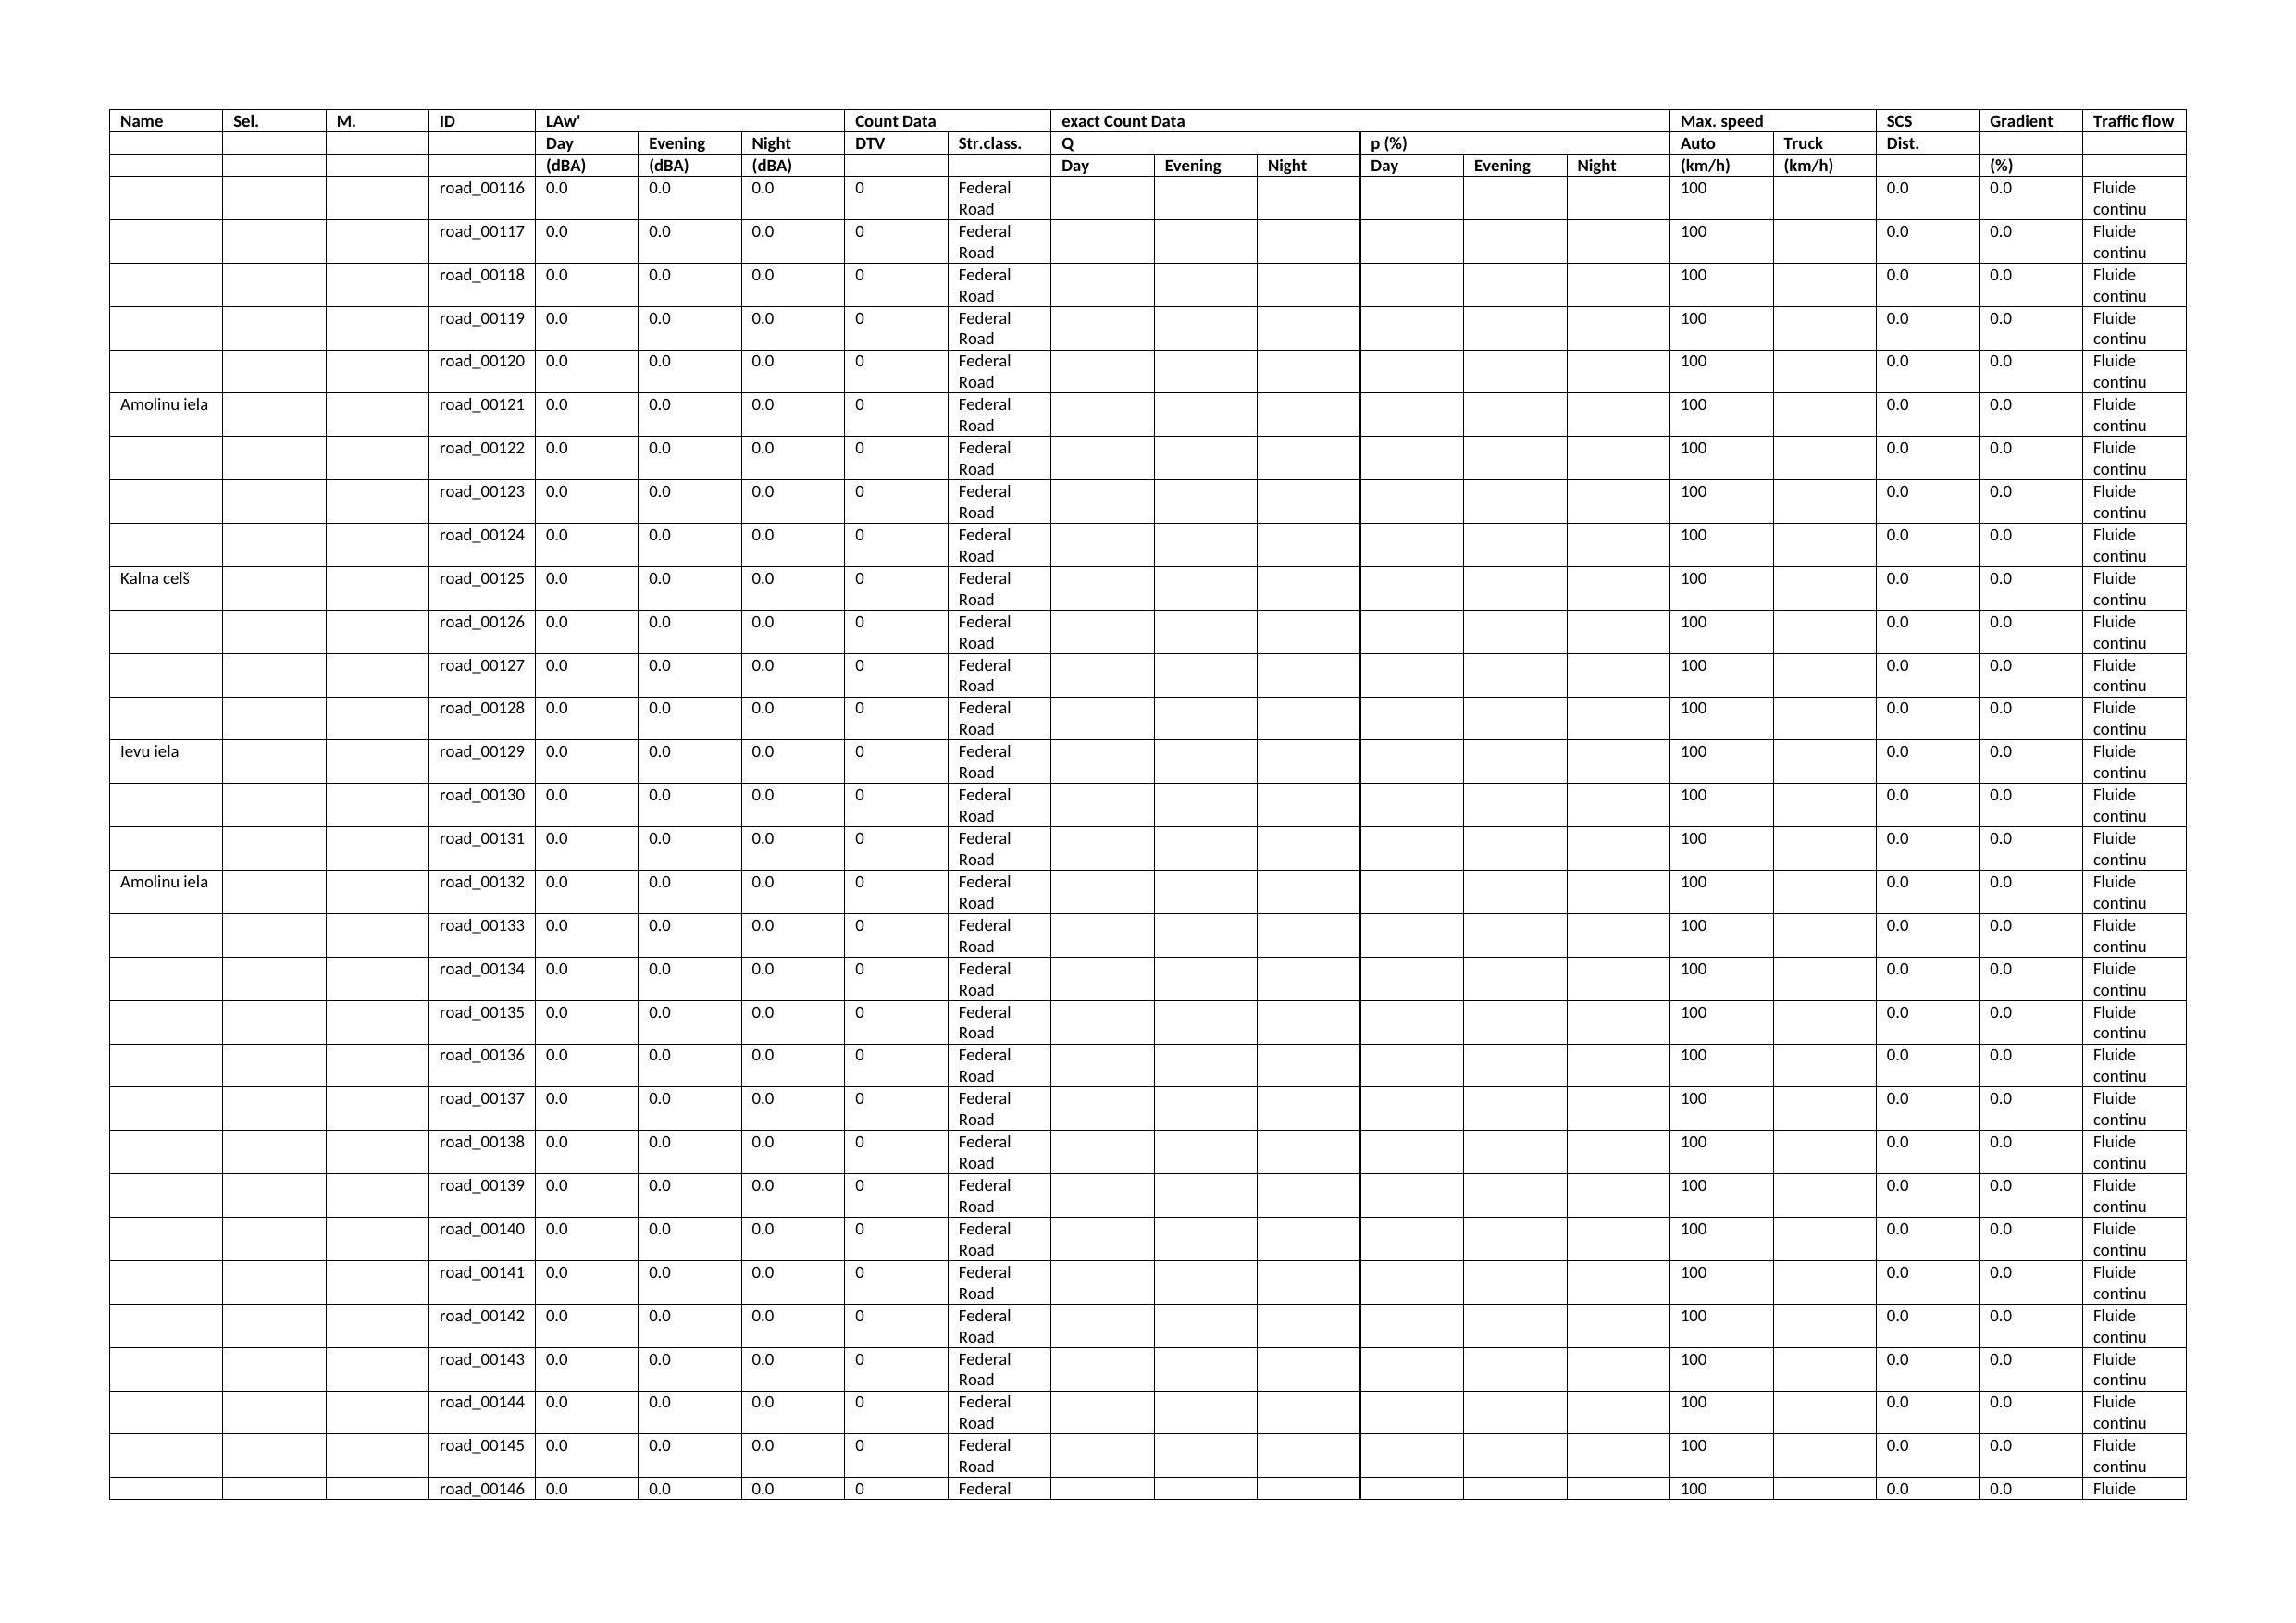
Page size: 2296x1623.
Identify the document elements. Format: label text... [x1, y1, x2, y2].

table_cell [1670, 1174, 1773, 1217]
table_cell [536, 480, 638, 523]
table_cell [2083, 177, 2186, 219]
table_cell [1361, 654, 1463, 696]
table_cell Evening [639, 132, 741, 154]
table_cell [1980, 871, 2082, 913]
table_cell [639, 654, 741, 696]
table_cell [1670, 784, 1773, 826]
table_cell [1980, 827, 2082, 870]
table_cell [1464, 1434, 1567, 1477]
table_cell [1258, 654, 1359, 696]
table_header SCS [1877, 110, 1979, 131]
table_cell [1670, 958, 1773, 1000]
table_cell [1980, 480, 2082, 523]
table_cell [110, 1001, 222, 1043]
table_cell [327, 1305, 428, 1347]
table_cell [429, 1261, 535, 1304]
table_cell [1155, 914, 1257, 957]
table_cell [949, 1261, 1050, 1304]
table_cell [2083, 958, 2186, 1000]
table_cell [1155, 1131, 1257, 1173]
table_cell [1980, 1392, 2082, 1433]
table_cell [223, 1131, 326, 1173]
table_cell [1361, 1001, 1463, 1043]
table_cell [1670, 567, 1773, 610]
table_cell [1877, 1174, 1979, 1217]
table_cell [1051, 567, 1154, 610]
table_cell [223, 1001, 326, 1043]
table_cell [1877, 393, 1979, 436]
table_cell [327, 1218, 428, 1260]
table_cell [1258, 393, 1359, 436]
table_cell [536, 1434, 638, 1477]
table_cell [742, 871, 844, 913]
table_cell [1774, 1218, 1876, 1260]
table_header Sel. [223, 110, 326, 131]
table_cell Night [1258, 155, 1359, 176]
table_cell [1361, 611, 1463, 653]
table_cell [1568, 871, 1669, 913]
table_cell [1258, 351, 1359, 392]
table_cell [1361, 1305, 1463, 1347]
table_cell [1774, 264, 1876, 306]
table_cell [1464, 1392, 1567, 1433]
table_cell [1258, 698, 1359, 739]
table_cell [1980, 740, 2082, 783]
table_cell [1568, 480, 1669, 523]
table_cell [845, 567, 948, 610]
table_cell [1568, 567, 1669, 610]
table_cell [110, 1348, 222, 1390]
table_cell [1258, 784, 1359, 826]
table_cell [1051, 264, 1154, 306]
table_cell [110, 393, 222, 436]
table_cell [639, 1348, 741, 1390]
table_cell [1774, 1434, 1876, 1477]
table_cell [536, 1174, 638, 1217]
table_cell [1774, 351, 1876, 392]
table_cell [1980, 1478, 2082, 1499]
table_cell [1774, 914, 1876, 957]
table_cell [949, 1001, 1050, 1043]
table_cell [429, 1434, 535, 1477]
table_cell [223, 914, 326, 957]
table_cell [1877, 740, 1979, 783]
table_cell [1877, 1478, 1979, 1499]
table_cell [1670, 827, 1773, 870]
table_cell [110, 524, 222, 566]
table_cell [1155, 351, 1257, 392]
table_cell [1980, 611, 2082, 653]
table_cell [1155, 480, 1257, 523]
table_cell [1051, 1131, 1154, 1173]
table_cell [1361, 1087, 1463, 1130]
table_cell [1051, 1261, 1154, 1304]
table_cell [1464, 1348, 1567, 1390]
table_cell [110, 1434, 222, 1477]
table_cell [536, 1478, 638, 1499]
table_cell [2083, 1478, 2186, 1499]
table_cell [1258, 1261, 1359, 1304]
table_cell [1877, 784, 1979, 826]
table_cell Q [1051, 132, 1359, 154]
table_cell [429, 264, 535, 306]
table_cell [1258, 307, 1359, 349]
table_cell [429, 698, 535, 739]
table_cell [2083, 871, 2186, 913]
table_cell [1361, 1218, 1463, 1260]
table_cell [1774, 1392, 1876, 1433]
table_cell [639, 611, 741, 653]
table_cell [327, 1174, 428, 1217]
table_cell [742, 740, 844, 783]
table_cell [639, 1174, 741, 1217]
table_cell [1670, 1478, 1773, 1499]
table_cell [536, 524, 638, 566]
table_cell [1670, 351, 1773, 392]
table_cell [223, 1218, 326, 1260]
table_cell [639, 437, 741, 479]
table_cell (km/h) [1774, 155, 1876, 176]
table_cell (km/h) [1670, 155, 1773, 176]
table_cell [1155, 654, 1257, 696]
table_cell [1877, 155, 1979, 176]
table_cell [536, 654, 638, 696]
table_header Name [110, 110, 222, 131]
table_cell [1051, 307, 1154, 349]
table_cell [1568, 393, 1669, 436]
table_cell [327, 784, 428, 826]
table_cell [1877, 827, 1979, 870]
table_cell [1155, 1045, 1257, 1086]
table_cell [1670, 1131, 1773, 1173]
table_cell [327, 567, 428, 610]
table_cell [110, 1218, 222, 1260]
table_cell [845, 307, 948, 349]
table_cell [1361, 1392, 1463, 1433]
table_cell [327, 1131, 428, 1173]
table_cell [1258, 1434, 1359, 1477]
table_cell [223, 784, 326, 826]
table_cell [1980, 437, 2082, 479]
table_cell Day [1051, 155, 1154, 176]
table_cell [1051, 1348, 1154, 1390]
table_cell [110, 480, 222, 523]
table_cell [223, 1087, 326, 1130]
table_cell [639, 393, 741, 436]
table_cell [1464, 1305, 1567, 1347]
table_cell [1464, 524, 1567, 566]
table_cell [2083, 132, 2186, 154]
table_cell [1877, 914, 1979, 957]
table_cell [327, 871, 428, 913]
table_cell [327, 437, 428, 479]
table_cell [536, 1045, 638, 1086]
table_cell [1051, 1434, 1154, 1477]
table_cell [327, 155, 428, 176]
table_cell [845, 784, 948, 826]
table_cell [223, 132, 326, 154]
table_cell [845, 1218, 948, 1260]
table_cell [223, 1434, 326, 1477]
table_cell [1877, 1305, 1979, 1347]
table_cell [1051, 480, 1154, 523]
table_cell Dist. [1877, 132, 1979, 154]
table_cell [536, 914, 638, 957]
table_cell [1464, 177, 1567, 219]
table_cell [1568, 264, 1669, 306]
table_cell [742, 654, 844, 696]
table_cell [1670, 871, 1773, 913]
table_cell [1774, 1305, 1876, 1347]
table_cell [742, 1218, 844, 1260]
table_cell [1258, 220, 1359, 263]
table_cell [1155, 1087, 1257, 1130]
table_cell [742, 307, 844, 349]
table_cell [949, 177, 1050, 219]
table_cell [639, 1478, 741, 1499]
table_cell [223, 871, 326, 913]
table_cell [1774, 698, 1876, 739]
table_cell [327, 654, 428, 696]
table_cell [110, 155, 222, 176]
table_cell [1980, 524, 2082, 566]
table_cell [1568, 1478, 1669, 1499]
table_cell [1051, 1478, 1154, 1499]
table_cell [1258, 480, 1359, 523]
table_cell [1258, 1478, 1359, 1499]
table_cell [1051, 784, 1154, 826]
table_header Max. speed [1670, 110, 1876, 131]
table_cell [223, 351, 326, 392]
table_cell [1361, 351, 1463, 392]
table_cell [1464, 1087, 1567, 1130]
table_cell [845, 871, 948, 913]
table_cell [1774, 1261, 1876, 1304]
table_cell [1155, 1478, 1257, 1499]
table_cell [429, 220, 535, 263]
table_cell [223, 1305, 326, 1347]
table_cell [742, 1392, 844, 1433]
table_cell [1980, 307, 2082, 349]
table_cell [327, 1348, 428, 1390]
table_cell [110, 132, 222, 154]
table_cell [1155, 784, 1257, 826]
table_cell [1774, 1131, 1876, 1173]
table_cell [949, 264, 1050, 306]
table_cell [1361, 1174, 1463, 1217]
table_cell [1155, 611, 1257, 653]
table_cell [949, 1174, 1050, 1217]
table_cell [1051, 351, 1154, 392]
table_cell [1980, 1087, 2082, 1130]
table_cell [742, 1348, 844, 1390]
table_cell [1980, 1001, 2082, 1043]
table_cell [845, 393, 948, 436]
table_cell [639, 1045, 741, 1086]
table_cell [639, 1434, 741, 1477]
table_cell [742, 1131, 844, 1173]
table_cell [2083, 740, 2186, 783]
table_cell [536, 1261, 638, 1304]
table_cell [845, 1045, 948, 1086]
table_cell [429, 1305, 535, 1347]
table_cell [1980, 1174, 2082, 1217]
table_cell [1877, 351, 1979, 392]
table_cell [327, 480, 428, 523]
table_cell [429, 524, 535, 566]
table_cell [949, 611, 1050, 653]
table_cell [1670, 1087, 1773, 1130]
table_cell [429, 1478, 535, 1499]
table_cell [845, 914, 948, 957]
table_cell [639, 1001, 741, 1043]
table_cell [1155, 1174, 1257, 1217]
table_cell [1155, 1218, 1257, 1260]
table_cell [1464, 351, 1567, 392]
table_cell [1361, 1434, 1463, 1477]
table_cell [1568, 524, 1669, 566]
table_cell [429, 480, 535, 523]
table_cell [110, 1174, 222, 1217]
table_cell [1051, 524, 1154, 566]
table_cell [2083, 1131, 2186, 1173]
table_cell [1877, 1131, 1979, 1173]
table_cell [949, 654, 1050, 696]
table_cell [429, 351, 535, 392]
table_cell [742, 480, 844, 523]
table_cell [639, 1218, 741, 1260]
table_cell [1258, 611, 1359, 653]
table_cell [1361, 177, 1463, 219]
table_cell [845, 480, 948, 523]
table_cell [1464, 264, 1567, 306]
table_cell Truck [1774, 132, 1876, 154]
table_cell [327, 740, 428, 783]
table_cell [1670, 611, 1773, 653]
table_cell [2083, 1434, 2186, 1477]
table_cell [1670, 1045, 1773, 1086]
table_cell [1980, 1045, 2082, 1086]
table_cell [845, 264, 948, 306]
table_cell Day [1361, 155, 1463, 176]
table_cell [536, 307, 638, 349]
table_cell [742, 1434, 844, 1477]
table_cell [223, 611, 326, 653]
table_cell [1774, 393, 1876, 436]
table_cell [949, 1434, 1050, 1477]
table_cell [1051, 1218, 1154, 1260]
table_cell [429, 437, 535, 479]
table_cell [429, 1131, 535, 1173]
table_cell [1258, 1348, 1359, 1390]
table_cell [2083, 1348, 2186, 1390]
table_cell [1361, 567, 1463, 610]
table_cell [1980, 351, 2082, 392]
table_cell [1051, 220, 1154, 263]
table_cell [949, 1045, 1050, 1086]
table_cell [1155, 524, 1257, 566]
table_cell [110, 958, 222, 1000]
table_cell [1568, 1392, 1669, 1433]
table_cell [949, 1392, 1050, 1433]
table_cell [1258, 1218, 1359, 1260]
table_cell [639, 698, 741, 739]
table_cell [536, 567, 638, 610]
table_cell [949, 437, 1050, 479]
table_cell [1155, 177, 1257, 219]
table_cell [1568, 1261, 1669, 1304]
table_cell Evening [1155, 155, 1257, 176]
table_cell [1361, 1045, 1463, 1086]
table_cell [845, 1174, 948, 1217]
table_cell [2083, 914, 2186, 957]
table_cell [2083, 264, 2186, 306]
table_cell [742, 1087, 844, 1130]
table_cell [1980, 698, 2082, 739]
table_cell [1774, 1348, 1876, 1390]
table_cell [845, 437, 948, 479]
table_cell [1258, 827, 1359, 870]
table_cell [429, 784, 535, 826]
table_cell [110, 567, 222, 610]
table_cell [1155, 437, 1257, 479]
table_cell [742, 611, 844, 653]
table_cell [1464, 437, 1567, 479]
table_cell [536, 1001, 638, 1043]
table_cell [949, 155, 1050, 176]
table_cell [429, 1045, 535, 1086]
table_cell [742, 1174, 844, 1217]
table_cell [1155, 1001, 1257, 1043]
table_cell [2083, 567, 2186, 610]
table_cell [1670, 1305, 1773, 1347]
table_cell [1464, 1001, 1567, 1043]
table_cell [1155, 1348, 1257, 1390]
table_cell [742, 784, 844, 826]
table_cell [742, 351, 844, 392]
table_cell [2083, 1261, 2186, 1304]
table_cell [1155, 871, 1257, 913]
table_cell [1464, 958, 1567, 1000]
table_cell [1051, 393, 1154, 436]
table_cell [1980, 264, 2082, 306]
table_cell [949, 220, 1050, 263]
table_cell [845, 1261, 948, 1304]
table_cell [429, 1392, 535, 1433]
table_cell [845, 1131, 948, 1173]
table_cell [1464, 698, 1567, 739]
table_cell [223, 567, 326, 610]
table_header Count Data [845, 110, 1050, 131]
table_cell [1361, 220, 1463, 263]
table_cell Day [536, 132, 638, 154]
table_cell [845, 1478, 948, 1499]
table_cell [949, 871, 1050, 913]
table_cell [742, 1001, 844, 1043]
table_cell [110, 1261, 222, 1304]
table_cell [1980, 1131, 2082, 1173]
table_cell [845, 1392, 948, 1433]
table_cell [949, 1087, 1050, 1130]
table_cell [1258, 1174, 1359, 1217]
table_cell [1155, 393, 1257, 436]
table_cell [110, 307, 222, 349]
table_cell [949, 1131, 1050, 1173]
table_cell [223, 155, 326, 176]
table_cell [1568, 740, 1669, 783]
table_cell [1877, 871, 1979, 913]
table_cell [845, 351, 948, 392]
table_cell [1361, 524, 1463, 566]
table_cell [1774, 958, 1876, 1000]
table_header exact Count Data [1051, 110, 1669, 131]
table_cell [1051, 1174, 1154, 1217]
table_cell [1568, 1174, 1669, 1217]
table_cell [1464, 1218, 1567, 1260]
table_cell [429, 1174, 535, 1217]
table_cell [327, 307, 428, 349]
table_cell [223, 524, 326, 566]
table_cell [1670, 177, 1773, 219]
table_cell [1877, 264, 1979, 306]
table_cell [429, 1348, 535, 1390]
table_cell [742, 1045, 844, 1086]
table_cell [327, 132, 428, 154]
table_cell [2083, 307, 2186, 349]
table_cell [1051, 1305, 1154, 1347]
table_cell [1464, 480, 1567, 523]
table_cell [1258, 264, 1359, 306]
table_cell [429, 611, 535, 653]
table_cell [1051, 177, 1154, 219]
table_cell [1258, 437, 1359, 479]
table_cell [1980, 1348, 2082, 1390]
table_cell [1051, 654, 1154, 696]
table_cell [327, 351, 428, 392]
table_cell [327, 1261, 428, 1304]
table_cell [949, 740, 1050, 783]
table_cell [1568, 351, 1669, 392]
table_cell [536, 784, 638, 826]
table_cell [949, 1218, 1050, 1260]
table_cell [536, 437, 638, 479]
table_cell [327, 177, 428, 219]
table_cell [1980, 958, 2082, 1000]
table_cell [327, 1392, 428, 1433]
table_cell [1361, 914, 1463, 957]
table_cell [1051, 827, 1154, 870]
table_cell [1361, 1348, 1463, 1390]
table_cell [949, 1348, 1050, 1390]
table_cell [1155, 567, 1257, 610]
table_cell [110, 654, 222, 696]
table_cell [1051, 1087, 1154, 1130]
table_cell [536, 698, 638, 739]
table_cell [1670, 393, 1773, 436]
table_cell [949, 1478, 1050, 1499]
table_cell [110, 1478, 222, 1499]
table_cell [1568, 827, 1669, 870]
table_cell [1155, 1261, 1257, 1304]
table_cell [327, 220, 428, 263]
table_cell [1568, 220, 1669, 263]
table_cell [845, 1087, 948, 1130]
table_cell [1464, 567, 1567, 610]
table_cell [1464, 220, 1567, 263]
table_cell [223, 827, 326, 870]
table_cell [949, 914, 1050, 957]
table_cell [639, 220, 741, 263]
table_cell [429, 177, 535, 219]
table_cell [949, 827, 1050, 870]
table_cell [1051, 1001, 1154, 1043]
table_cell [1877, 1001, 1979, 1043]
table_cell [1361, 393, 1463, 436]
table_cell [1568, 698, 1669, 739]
table_cell Evening [1464, 155, 1567, 176]
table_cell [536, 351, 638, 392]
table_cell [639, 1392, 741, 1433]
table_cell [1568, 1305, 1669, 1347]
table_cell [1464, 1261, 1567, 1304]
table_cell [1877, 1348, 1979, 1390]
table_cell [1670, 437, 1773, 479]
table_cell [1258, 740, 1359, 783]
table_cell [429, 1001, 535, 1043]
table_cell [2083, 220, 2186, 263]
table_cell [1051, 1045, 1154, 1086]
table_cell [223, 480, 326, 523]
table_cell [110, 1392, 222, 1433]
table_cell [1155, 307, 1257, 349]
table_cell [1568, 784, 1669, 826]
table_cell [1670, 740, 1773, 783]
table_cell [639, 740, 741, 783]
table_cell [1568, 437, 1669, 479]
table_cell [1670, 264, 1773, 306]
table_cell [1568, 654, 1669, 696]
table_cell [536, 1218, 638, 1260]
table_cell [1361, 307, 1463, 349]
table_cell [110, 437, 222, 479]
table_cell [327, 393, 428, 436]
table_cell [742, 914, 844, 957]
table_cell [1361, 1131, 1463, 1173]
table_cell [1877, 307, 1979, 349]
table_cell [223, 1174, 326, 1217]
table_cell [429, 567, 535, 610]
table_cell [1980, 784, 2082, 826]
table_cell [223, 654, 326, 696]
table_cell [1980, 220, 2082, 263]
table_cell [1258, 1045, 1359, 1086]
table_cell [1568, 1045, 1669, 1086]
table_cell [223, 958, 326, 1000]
table_header Traffic flow [2083, 110, 2186, 131]
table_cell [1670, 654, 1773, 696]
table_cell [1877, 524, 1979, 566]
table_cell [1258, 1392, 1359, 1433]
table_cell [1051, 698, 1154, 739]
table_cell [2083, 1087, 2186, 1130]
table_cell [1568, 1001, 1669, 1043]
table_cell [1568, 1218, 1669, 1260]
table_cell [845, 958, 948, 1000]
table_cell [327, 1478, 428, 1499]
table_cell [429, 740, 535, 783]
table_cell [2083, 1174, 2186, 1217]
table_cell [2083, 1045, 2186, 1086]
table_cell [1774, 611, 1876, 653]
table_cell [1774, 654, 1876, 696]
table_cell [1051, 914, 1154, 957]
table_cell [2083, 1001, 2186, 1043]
table_cell [429, 155, 535, 176]
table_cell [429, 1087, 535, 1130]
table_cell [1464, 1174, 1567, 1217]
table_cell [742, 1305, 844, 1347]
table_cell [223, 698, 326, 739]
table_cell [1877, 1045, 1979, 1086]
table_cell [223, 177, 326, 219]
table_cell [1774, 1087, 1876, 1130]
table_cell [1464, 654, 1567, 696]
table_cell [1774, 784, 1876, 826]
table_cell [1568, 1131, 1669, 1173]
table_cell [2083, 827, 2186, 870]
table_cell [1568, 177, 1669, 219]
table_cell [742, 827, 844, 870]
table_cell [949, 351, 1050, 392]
table_header M. [327, 110, 428, 131]
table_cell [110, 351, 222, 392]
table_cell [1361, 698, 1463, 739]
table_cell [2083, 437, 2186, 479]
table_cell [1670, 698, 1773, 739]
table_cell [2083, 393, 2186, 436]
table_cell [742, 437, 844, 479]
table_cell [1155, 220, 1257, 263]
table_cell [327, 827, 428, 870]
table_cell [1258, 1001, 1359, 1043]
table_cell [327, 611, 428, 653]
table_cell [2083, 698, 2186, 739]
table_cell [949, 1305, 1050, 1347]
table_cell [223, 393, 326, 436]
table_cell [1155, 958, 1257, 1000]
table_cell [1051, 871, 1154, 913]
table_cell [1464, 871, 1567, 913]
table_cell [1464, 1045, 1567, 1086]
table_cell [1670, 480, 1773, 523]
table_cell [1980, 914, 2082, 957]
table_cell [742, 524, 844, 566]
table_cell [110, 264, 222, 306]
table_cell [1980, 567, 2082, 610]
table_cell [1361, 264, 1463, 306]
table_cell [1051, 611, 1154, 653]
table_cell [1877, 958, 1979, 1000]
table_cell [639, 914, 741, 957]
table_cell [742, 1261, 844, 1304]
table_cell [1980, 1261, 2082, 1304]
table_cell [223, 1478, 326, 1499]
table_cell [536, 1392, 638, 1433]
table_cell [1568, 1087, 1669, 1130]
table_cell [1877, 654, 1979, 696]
table_cell Night [742, 132, 844, 154]
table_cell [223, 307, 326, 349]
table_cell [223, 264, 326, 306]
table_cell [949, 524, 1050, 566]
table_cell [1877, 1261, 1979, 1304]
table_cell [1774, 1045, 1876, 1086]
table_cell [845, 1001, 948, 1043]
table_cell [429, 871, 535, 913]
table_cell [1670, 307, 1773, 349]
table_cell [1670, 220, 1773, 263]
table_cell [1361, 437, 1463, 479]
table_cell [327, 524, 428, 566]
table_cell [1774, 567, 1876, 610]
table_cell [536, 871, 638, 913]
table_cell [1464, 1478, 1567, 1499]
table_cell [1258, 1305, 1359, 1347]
table_cell (dBA) [536, 155, 638, 176]
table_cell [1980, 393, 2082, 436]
table_header LAw' [536, 110, 844, 131]
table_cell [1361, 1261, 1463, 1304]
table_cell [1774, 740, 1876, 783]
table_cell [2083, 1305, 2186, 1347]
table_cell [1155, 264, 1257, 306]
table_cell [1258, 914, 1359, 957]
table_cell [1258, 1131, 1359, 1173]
table_header ID [429, 110, 535, 131]
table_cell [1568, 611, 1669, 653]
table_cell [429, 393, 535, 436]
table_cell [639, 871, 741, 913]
table_cell Auto [1670, 132, 1773, 154]
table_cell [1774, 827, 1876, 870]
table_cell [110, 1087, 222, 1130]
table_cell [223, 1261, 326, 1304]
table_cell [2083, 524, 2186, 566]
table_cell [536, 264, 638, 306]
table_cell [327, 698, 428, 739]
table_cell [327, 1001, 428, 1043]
table_cell [1980, 132, 2082, 154]
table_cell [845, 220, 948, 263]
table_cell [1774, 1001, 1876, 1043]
table_cell [845, 155, 948, 176]
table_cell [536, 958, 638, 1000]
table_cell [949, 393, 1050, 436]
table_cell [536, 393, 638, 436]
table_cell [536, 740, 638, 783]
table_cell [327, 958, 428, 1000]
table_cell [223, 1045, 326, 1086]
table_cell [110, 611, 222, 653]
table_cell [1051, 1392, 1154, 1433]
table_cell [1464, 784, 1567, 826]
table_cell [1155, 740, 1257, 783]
table_cell (dBA) [742, 155, 844, 176]
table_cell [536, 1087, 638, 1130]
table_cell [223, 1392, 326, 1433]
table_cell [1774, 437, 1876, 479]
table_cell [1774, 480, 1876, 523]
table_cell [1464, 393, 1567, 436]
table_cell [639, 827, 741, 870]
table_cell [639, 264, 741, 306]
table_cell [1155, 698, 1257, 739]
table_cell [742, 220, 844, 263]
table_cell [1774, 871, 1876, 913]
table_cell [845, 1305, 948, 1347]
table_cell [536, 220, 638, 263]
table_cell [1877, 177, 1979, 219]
table_cell Night [1568, 155, 1669, 176]
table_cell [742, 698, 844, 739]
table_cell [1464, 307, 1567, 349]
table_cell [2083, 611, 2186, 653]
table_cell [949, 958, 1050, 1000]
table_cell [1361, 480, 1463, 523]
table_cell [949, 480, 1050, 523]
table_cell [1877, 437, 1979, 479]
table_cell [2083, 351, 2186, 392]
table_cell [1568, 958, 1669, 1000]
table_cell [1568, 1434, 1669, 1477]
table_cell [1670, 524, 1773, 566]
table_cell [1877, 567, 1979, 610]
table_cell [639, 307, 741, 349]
table_cell (%) [1980, 155, 2082, 176]
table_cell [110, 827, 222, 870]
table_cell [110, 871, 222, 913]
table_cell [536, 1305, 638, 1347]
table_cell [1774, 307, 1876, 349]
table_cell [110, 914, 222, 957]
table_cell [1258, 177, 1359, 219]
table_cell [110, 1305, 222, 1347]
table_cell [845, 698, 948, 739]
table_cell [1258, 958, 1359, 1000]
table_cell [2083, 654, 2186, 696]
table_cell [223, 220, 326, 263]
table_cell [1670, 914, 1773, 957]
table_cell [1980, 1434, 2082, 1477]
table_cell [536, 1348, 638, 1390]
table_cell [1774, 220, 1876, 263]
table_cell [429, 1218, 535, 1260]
table_cell [429, 132, 535, 154]
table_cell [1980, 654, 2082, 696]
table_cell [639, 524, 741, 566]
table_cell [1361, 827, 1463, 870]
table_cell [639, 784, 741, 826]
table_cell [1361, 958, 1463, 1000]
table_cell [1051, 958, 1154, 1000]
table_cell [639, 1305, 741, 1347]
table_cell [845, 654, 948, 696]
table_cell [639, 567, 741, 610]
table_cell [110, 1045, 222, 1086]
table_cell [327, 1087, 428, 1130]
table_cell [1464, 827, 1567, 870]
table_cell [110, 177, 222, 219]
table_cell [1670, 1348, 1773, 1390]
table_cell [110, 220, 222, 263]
table_cell Str.class. [949, 132, 1050, 154]
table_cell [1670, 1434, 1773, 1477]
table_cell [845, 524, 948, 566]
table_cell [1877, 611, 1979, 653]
table_cell (dBA) [639, 155, 741, 176]
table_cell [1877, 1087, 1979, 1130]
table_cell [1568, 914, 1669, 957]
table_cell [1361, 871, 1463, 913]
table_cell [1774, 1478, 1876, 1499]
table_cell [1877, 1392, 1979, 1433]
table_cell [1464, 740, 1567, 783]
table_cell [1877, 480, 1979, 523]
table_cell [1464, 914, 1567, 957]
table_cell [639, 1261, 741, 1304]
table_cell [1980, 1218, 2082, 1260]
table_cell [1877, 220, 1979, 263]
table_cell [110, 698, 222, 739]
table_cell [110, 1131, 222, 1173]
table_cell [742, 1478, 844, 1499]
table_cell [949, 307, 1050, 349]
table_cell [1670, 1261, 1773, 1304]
table_cell DTV [845, 132, 948, 154]
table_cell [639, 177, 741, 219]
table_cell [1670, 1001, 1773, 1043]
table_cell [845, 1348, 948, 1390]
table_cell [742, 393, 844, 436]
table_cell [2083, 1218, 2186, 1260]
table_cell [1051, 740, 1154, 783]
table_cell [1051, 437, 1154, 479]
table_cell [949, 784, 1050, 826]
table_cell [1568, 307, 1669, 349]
table_header Gradient [1980, 110, 2082, 131]
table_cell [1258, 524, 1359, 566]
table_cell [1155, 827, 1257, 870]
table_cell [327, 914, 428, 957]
table_cell p (%) [1361, 132, 1669, 154]
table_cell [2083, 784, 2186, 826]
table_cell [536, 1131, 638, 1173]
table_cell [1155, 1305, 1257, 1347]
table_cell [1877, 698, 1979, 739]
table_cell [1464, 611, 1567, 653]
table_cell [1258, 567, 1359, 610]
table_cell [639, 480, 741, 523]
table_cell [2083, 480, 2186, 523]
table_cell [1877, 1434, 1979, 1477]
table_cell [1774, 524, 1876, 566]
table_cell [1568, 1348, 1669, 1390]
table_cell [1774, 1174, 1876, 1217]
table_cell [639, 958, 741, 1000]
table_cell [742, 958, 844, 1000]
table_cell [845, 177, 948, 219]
table_cell [2083, 155, 2186, 176]
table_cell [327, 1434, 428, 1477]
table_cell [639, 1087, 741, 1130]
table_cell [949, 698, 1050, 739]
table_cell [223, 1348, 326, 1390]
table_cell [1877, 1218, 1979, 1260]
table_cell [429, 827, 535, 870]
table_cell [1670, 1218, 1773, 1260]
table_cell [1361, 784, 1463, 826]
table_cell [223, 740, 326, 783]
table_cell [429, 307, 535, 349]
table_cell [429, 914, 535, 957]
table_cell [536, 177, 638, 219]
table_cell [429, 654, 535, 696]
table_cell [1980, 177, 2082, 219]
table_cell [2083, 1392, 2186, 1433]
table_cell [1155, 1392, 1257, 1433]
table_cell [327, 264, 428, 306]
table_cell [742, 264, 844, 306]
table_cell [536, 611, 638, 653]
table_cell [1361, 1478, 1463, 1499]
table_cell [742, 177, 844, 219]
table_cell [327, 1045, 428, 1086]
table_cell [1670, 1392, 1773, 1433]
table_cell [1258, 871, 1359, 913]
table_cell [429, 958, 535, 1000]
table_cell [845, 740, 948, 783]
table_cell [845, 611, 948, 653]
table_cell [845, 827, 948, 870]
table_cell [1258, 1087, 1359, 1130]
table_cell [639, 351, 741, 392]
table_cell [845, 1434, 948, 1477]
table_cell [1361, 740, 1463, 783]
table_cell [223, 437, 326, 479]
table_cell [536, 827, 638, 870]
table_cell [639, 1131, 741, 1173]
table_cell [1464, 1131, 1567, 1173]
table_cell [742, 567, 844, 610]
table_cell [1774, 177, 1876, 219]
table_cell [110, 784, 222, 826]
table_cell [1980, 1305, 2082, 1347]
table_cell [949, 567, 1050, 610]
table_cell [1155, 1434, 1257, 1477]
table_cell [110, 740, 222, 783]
